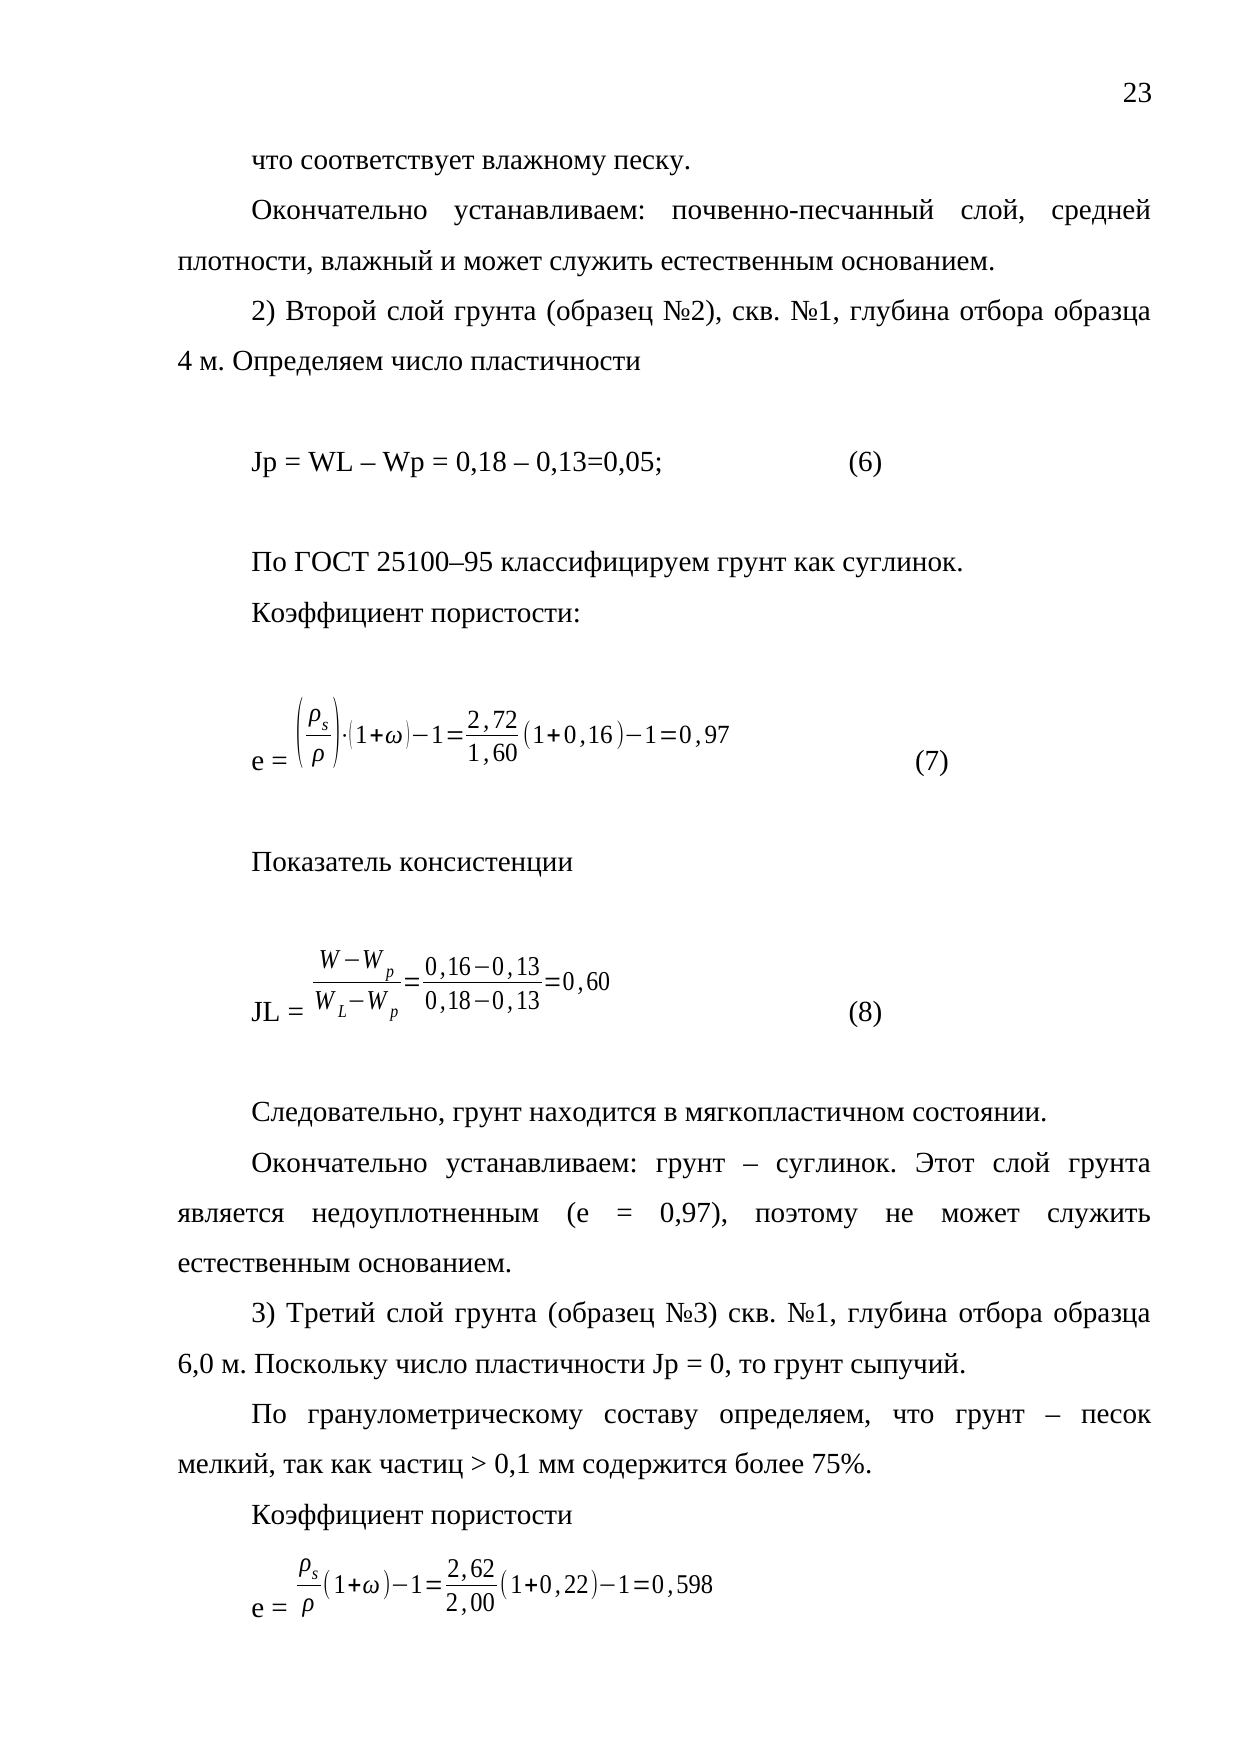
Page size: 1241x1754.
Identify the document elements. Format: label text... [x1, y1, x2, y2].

text По гранулометрическому составу определяем, что грунт – песок мелкий, так как частиц > 0,1 мм содержится более 75%. [177, 1396, 1152, 1480]
text Коэффициент пористости [177, 1497, 1152, 1530]
text 3) Третий слой грунта (образец №3) скв. №1, глубина отбора образца 6,0 м. Поскольку число пластичности Jp = 0, то грунт сыпучий. [177, 1296, 1152, 1379]
text что соответствует влажному песку. [177, 142, 1152, 176]
text е = (7) [177, 696, 1152, 777]
text Jp = WL – Wp = 0,18 – 0,13=0,05; (6) [177, 444, 1152, 477]
text 2) Второй слой грунта (образец №2), скв. №1, глубина отбора образца 4 м. Определяем число пластичности [177, 293, 1152, 377]
text Коэффициент пористости: [177, 595, 1152, 628]
text е = [177, 1547, 1152, 1624]
text Показатель консистенции [177, 844, 1152, 877]
text Окончательно устанавливаем: грунт – суглинок. Этот слой грунта является недоуплотненным (е = 0,97), поэтому не может служить естественным основанием. [177, 1145, 1152, 1279]
text JL = (8) [177, 944, 1152, 1027]
text По ГОСТ 25100–95 классифицируем грунт как суглинок. [177, 544, 1152, 578]
text Окончательно устанавливаем: почвенно-песчанный слой, средней плотности, влажный и может служить естественным основанием. [177, 192, 1152, 276]
text Следовательно, грунт находится в мягкопластичном состоянии. [177, 1094, 1152, 1128]
